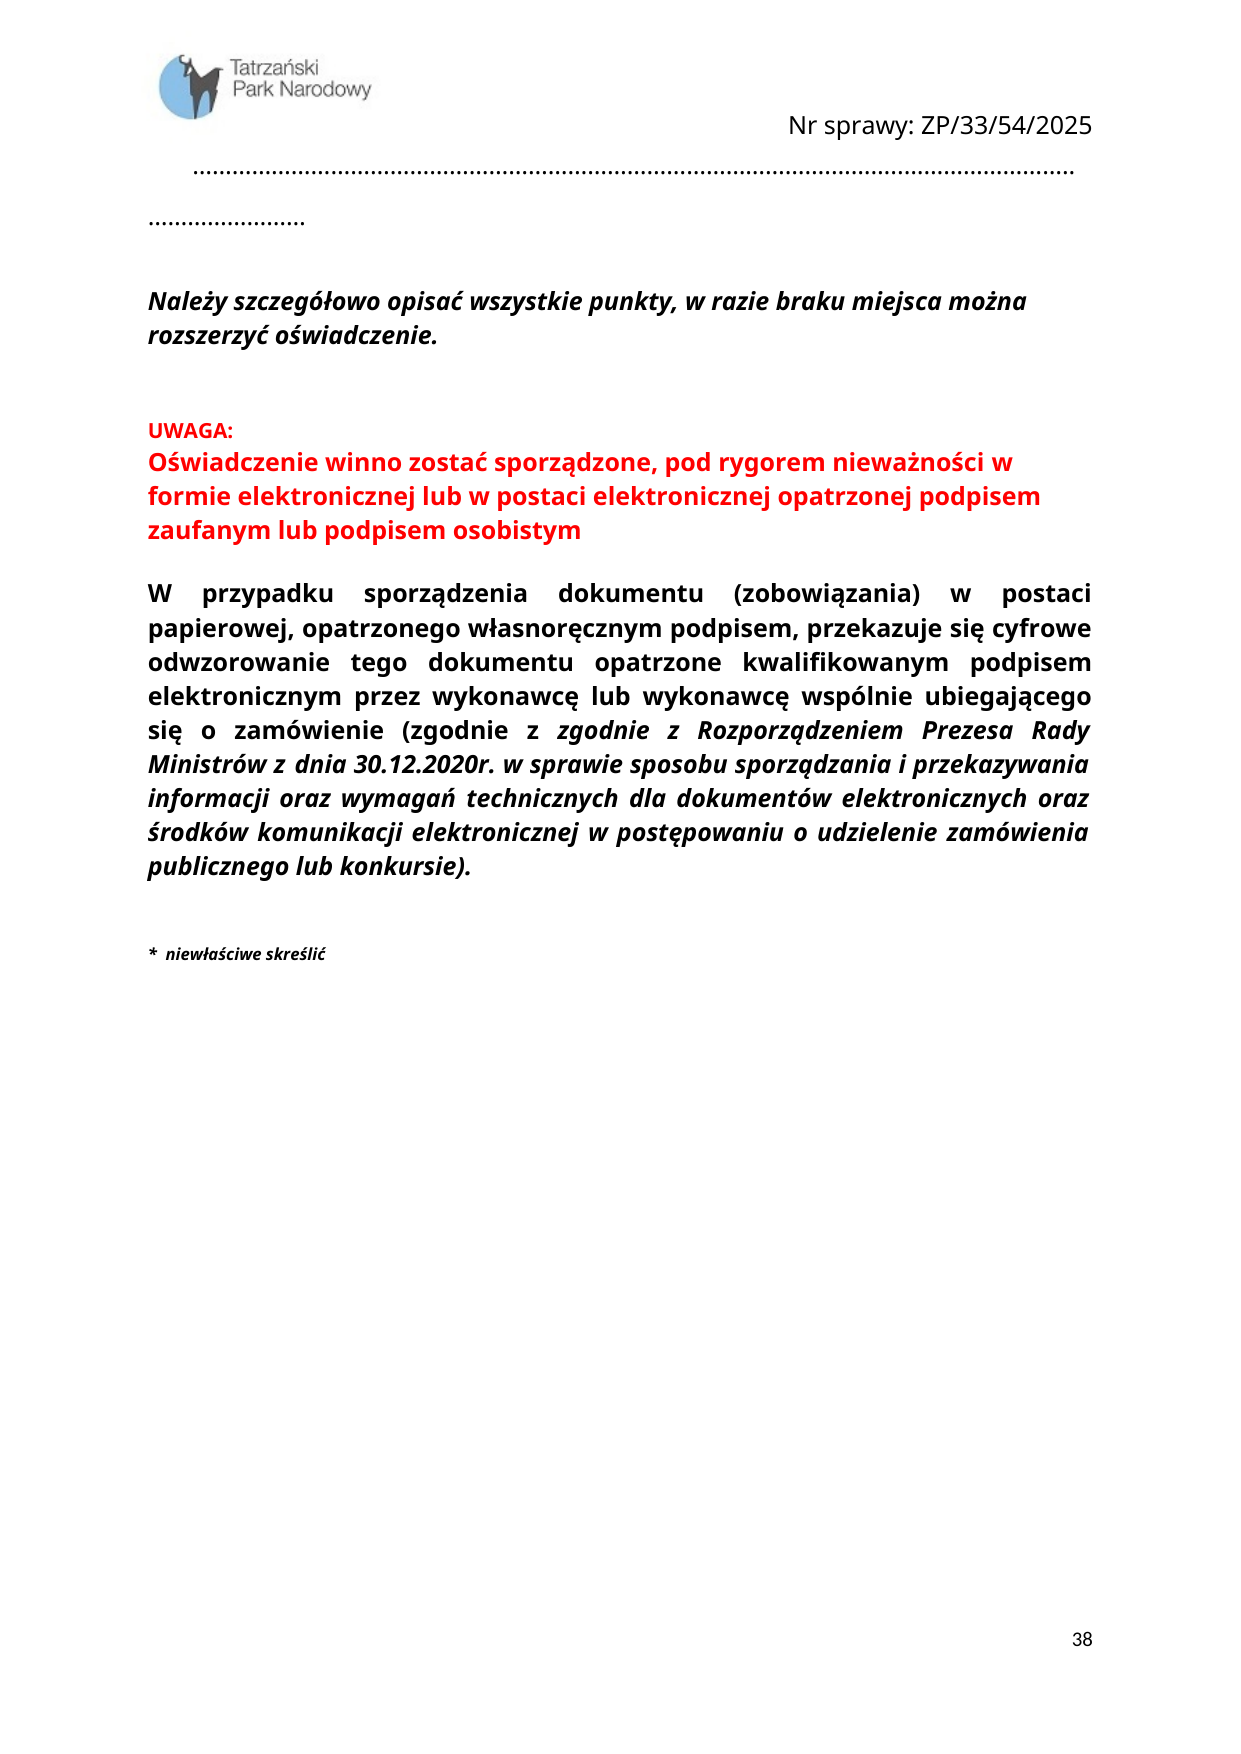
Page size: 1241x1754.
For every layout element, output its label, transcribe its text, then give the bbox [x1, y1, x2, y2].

text UWAGA: [148, 416, 1093, 444]
picture [125, 9, 408, 146]
text Należy szczegółowo opisać wszystkie punkty, w razie braku miejsca można rozszerzyć oświadczenie. [148, 284, 1093, 352]
text …………………………………………………………………………………….………..……………………..…………………… [148, 148, 1093, 233]
text * niewłaściwe skreślić [148, 942, 1093, 965]
text Oświadczenie winno zostać sporządzone, pod rygorem nieważności w formie elektronicznej lub w postaci elektronicznej opatrzonej podpisem zaufanym lub podpisem osobistym [148, 444, 1093, 546]
text W przypadku sporządzenia dokumentu (zobowiązania) w postaci papierowej, opatrzonego własnoręcznym podpisem, przekazuje się cyfrowe odwzorowanie tego dokumentu opatrzone kwalifikowanym podpisem elektronicznym przez wykonawcę lub wykonawcę wspólnie ubiegającego się o zamówienie (zgodnie z zgodnie z Rozporządzeniem Prezesa Rady Ministrów z dnia 30.12.2020r. w sprawie sposobu sporządzania i przekazywania informacji oraz wymagań technicznych dla dokumentów elektronicznych oraz środków komunikacji elektronicznej w postępowaniu o udzielenie zamówienia publicznego lub konkursie). [148, 576, 1093, 883]
